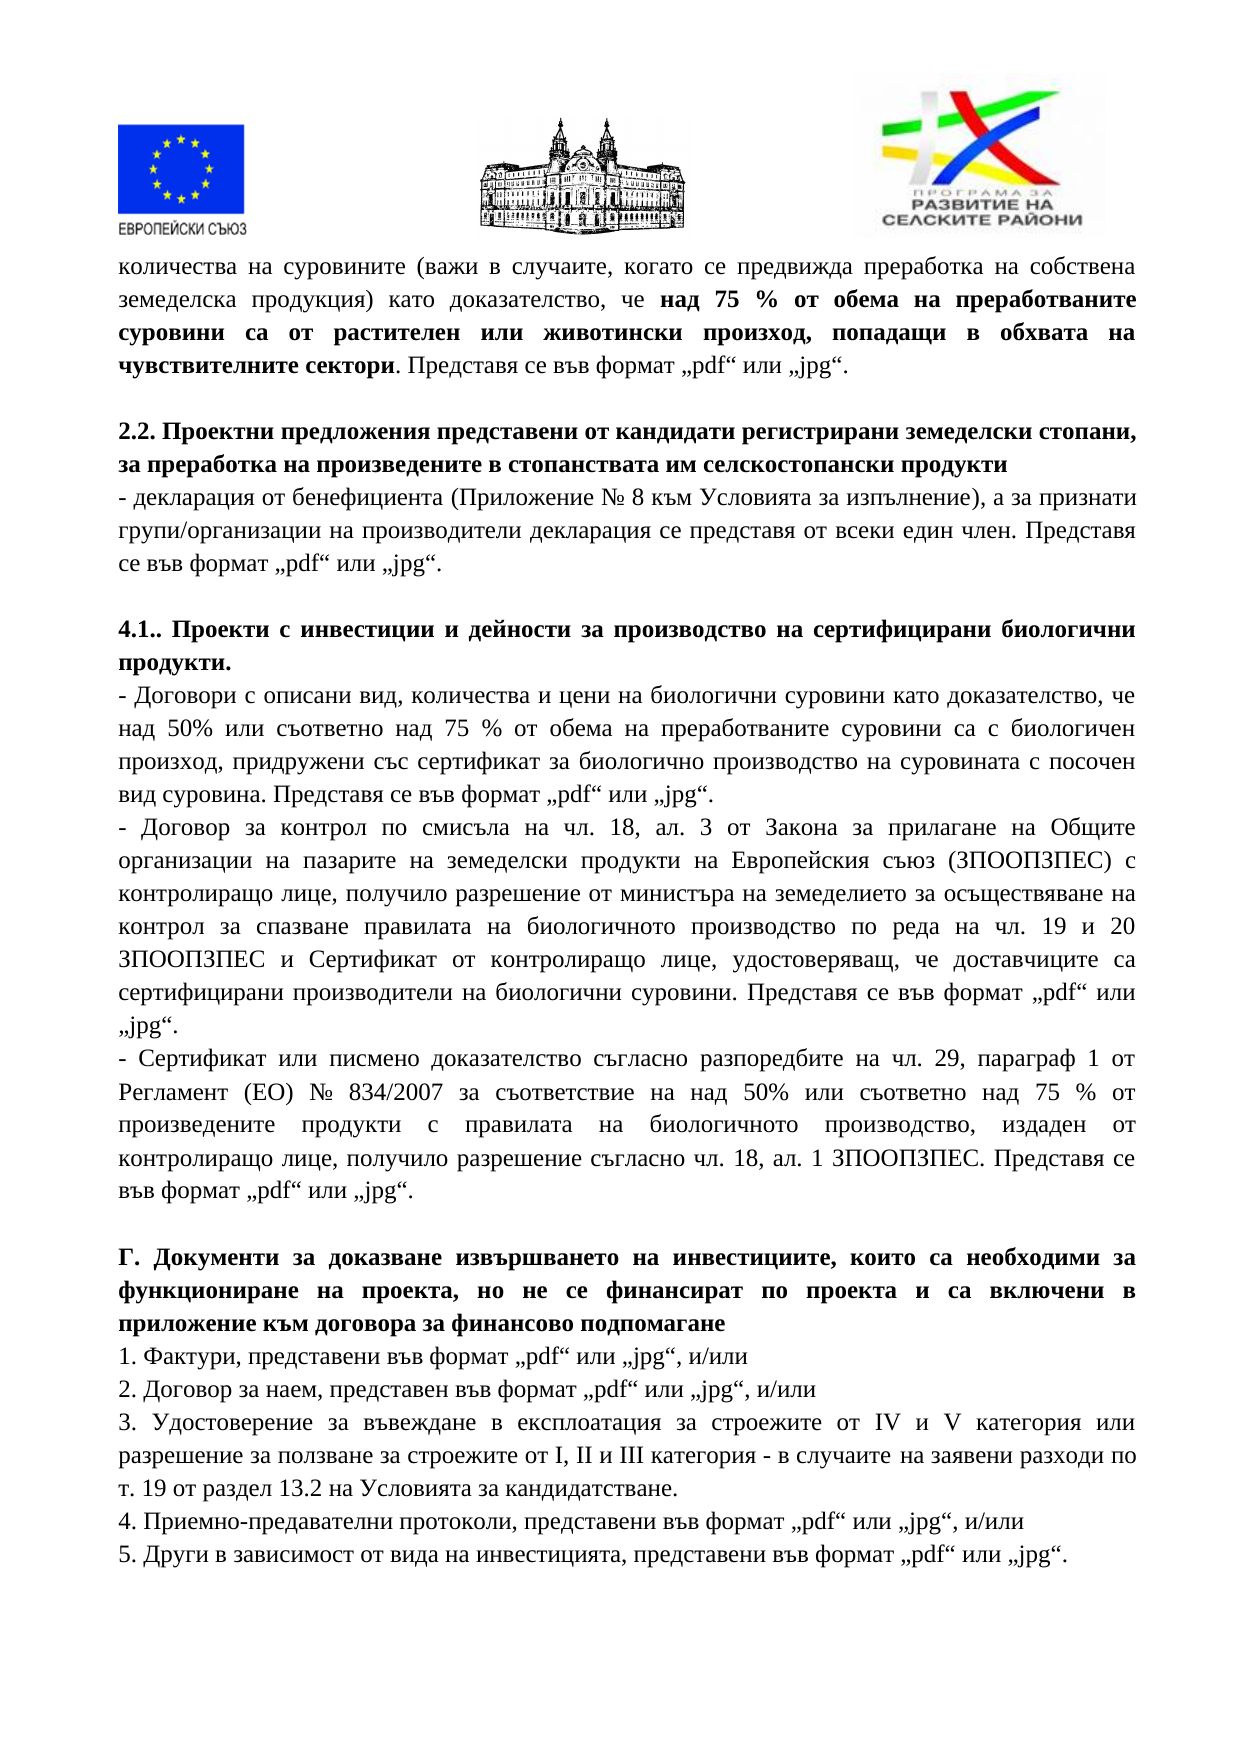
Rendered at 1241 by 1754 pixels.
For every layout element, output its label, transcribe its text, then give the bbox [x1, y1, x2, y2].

picture [118, 123, 248, 238]
text Г. Документи за доказване извършването на инвестициите, които са необходими за функциониране на проекта, но не се финансират по проекта и са включени в приложение към договора за финансово подпомагане [118, 1242, 1137, 1336]
text - Договор за контрол по смисъла на чл. 18, ал. 3 от Закона за прилагане на Общите организации на пазарите на земеделски продукти на Европейския съюз (ЗПООПЗПЕС) с контролиращо лице, получило разрешение от министъра на земеделието за осъществяване на контрол за спазване правилата на биологичното производство по реда на чл. 19 и 20 ЗПООПЗПЕС и Сертификат от контролиращо лице, удостоверяващ, че доставчиците са сертифицирани производители на биологични суровини. Представя се във формат „pdf“ или „jpg“. [118, 812, 1137, 1039]
text - декларация от бенефициента (Приложение № 8 към Условията за изпълнение), а за признати групи/организации на производители декларация се представя от всеки един член. Представя се във формат „pdf“ или „jpg“. [118, 482, 1137, 577]
text - Сертификат или писмено доказателство съгласно разпоредбите на чл. 29, параграф 1 от Регламент (ЕО) № 834/2007 за съответствие на над 50% или съответно над 75 % от произведените продукти с правилата на биологичното производство, издаден от контролиращо лице, получило разрешение съгласно чл. 18, ал. 1 ЗПООПЗПЕС. Представя се във формат „pdf“ или „jpg“. [118, 1043, 1137, 1204]
text 4.1.. Проекти с инвестиции и дейности за производство на сертифицирани биологични продукти. [118, 614, 1137, 676]
text 2. Договор за наем, представен във формат „pdf“ или „jpg“, и/или [118, 1374, 1137, 1402]
text 2.2. Проектни предложения представени от кандидати регистрирани земеделски стопани, за преработка на произведените в стопанствата им селскостопански продукти [118, 416, 1137, 478]
text 1. Фактури, представени във формат „pdf“ или „jpg“, и/или [118, 1341, 1137, 1369]
picture [475, 115, 693, 238]
text 3. Удостоверение за въвеждане в експлоатация за строежите от IV и V категория или разрешение за ползване за строежите от I, II и III категория - в случаите на заявени разходи по т. 19 от раздел 13.2 на Условията за кандидатстване. [118, 1407, 1137, 1502]
text 5. Други в зависимост от вида на инвестицията, представени във формат „pdf“ или „jpg“. [118, 1539, 1137, 1568]
text 4. Приемно-предавателни протоколи, представени във формат „pdf“ или „jpg“, и/или [118, 1506, 1137, 1534]
picture [852, 73, 1106, 238]
text - Договори с описани вид, количества и цени на биологични суровини като доказателство, че над 50% или съответно над 75 % от обема на преработваните суровини са с биологичен произход, придружени със сертификат за биологично производство на суровината с посочен вид суровина. Представя се във формат „pdf“ или „jpg“. [118, 680, 1137, 808]
